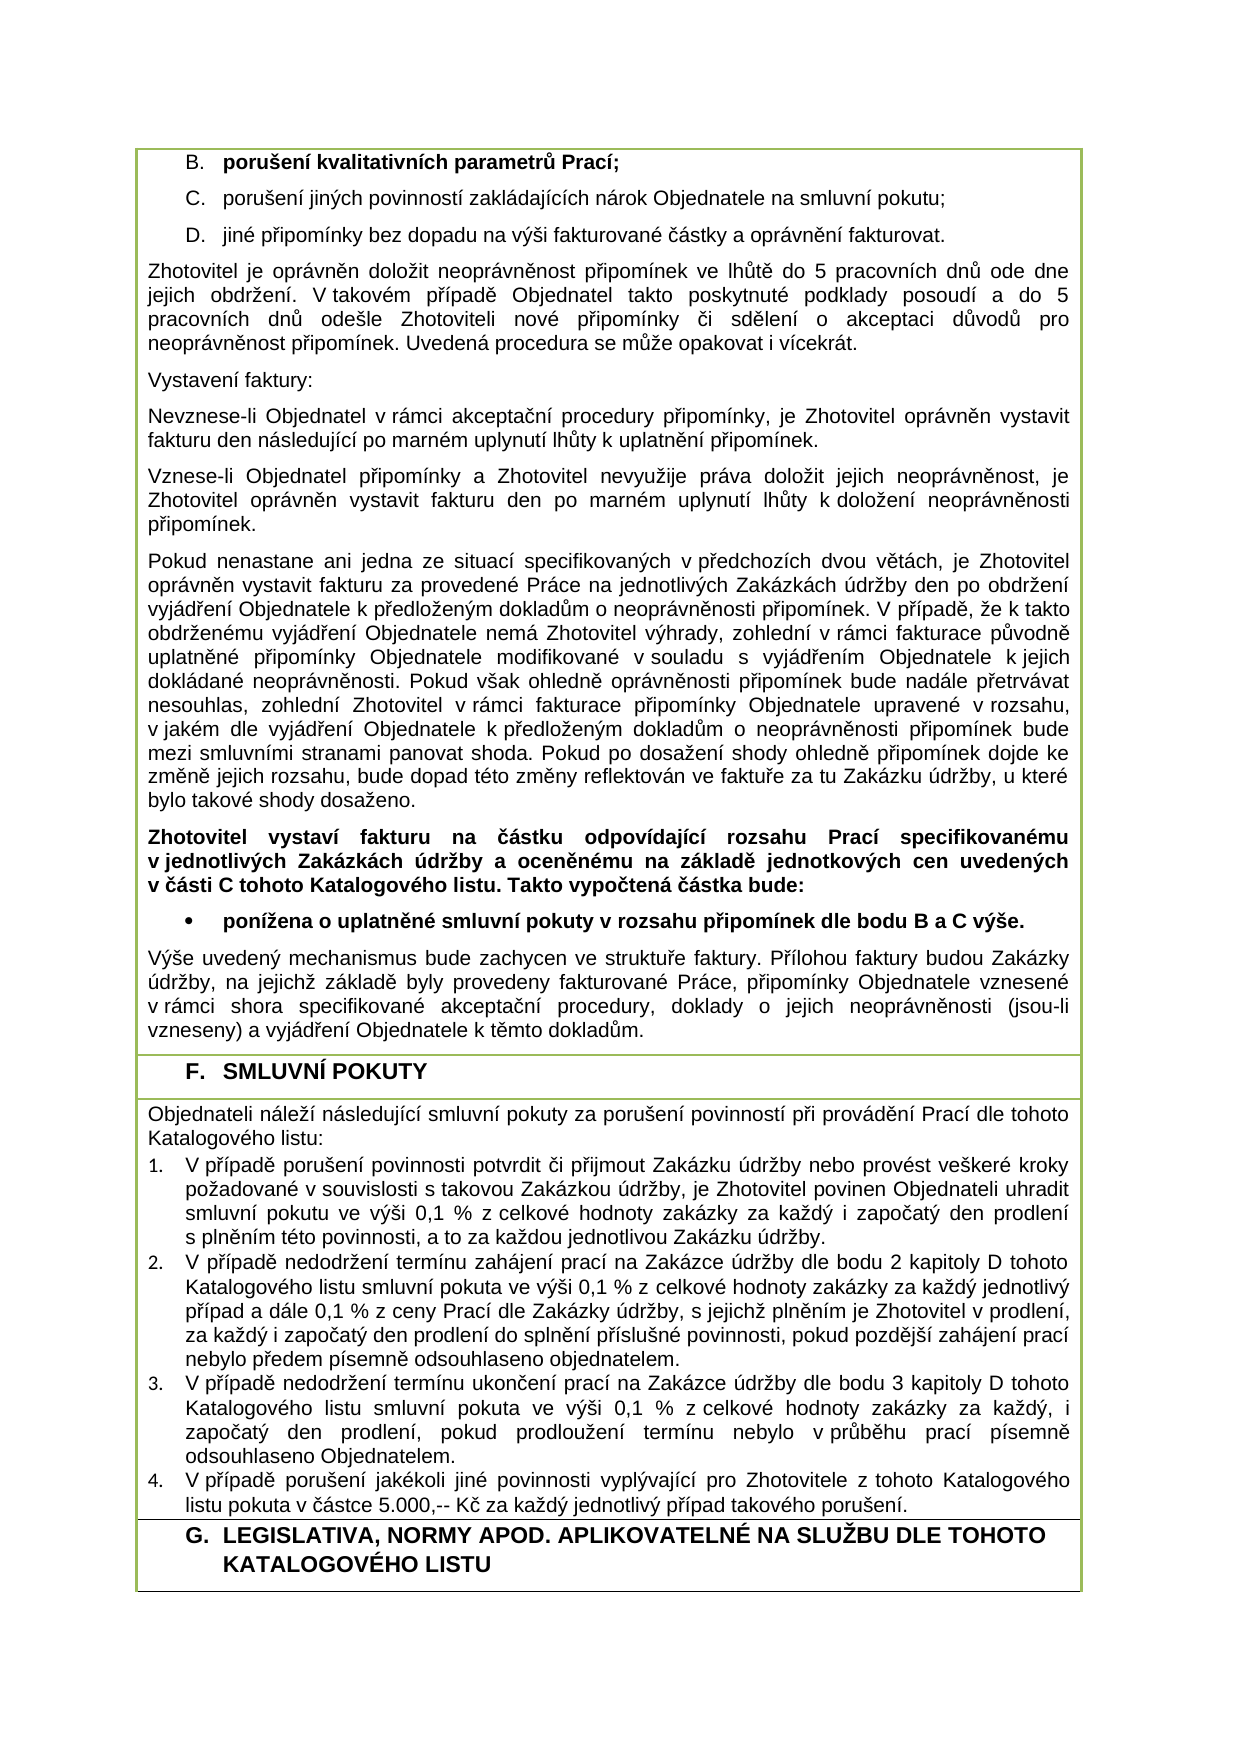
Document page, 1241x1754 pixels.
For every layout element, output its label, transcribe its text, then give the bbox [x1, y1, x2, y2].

table_cell legislativa, normy apod. AplikovatelnÉ NA SLUŽBU DLE TOHOTO KATALOGOVÉHO LISTU [138, 1520, 1080, 1591]
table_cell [138, 150, 1080, 1054]
table_cell SMLUVNÍ POKUTY [138, 1056, 1080, 1098]
table_cell Objednateli náleží následující smluvní pokuty za porušení povinností při provádění Prací dle tohoto Katalogového listu: V případě porušení povinnosti potvrdit či přijmout Zakázku údržby nebo provést veškeré kroky požadované v souvislosti s takovou Zakázkou údržby, je Zhotovitel povinen Objednateli uhradit smluvní pokutu ve výši 0,1 % z celkové hodnoty zakázky za každý i započatý den prodlení s plněním této povinnosti, a to za každou jednotlivou Zakázku údržby. V případě nedodržení termínu zahájení prací na Zakázce údržby dle bodu 2 kapitoly D tohoto Katalogového listu smluvní pokuta ve výši 0,1 % z celkové hodnoty zakázky za každý jednotlivý případ a dále 0,1 % z ceny Prací dle Zakázky údržby, s jejichž plněním je Zhotovitel v prodlení, za každý i započatý den prodlení do splnění příslušné povinnosti, pokud pozdější zahájení prací nebylo předem písemně odsouhlaseno objednatelem. V případě nedodržení termínu ukončení prací na Zakázce údržby dle bodu 3 kapitoly D tohoto Katalogového listu smluvní pokuta ve výši 0,1 % z celkové hodnoty zakázky za každý, i započatý den prodlení, pokud prodloužení termínu nebylo v průběhu prací písemně odsouhlaseno Objednatelem. V případě porušení jakékoli jiné povinnosti vyplývající pro Zhotovitele z tohoto Katalogového listu pokuta v částce 5.000,-- Kč za každý jednotlivý případ takového porušení. [138, 1100, 1080, 1519]
